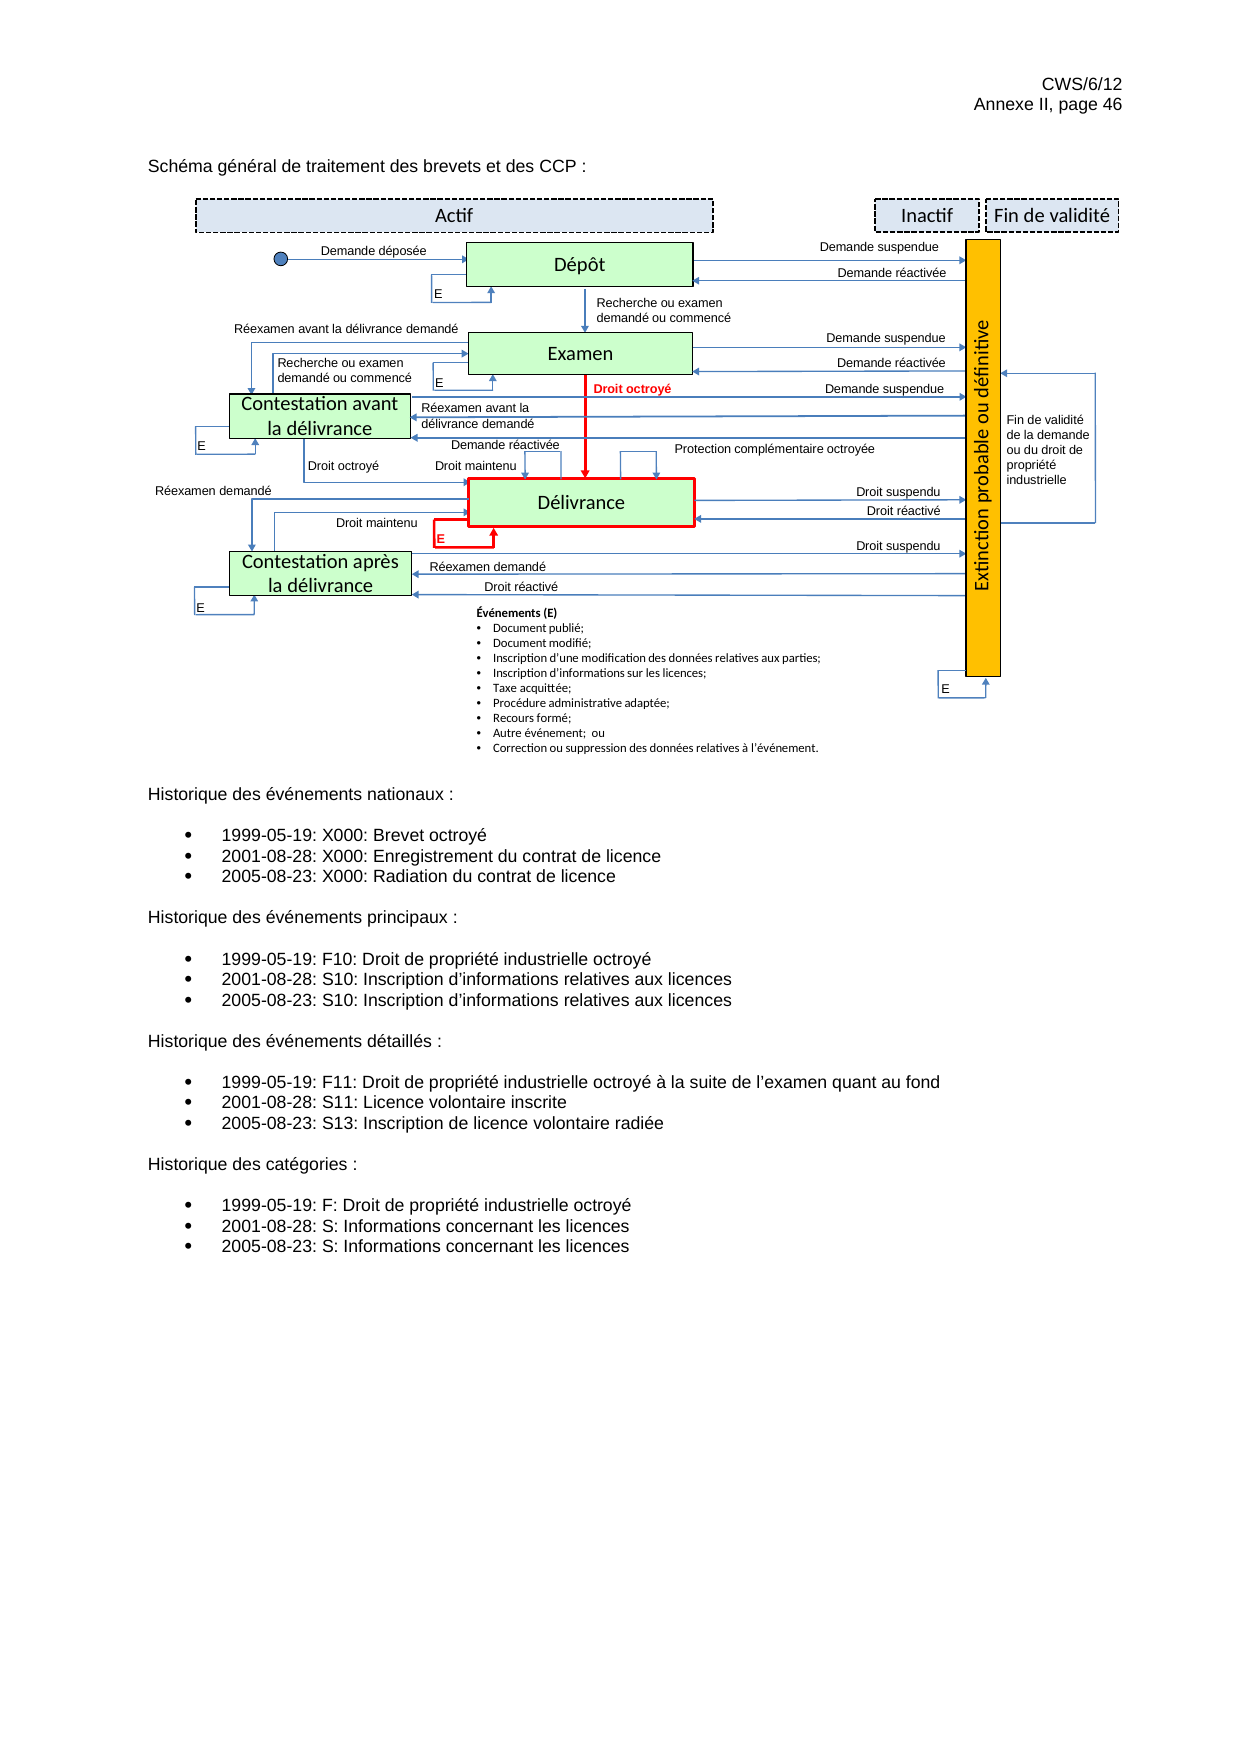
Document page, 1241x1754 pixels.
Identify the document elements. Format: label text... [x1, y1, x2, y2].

text Historique des événements détaillés : [148, 1030, 1122, 1051]
text Historique des événements nationaux : [148, 784, 1122, 804]
list 2001-08-28: S11: Licence volontaire inscrite [185, 1092, 1122, 1113]
list 2005-08-23: S13: Inscription de licence volontaire radiée [185, 1113, 1122, 1133]
list 1999-05-19: X000: Brevet octroyé [185, 825, 1122, 846]
text Historique des catégories : [148, 1153, 1122, 1174]
list 1999-05-19: F10: Droit de propriété industrielle octroyé [185, 948, 1122, 969]
list 2001-08-28: X000: Enregistrement du contrat de licence [185, 846, 1122, 866]
list 2005-08-23: X000: Radiation du contrat de licence [185, 866, 1122, 887]
list 1999-05-19: F: Droit de propriété industrielle octroyé [185, 1195, 1122, 1215]
list 2001-08-28: S: Informations concernant les licences [185, 1215, 1122, 1236]
text Historique des événements principaux : [148, 907, 1122, 927]
text Schéma général de traitement des brevets et des CCP : [148, 155, 1122, 176]
list 2005-08-23: S: Informations concernant les licences [185, 1236, 1122, 1256]
list 2005-08-23: S10: Inscription d’informations relatives aux licences [185, 989, 1122, 1010]
list 2001-08-28: S10: Inscription d’informations relatives aux licences [185, 969, 1122, 989]
list 1999-05-19: F11: Droit de propriété industrielle octroyé à la suite de l’examen quant au fond [185, 1072, 1122, 1092]
